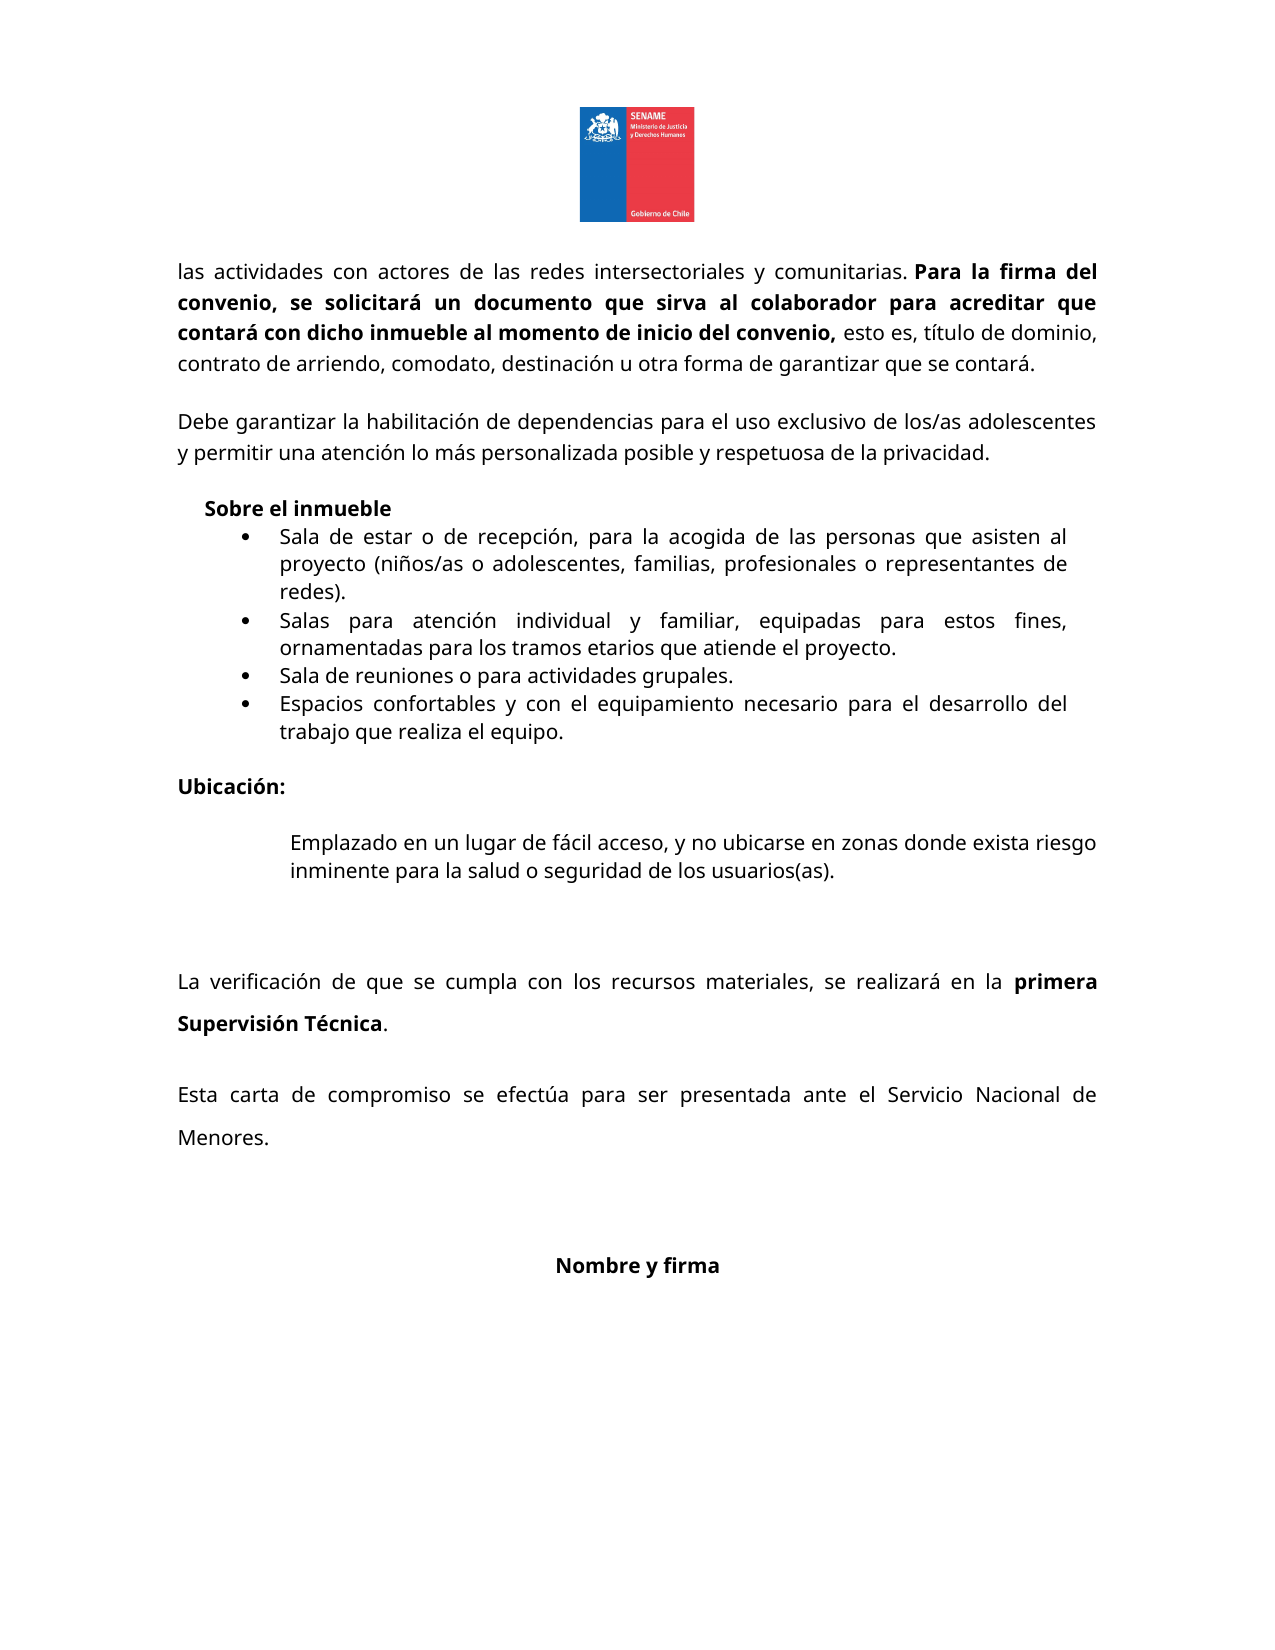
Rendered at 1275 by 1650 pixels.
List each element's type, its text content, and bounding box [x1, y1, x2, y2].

list Sala de estar o de recepción, para la acogida de las personas que asisten al proyecto (niños/as o adolescentes, familias, profesionales o representantes de redes). [242, 522, 1069, 606]
text Esta carta de compromiso se efectúa para ser presentada ante el Servicio Nacional de Menores. [177, 1081, 1098, 1152]
text Sobre el inmueble [204, 494, 1069, 522]
picture [579, 107, 696, 222]
text Ubicación: [177, 773, 1093, 800]
text Debe garantizar la habilitación de dependencias para el uso exclusivo de los/as adolescentes y permitir una atención lo más personalizada posible y respetuosa de la privacidad. [177, 404, 1098, 466]
list Espacios confortables y con el equipamiento necesario para el desarrollo del trabajo que realiza el equipo. [242, 689, 1069, 745]
list Emplazado en un lugar de fácil acceso, y no ubicarse en zonas donde exista riesgo inminente para la salud o seguridad de los usuarios(as). [290, 828, 1098, 885]
list Sala de reuniones o para actividades grupales. [242, 662, 1069, 689]
text Nombre y firma [177, 1251, 1098, 1279]
text La verificación de que se cumpla con los recursos materiales, se realizará en la primera Supervisión Técnica. [177, 967, 1098, 1038]
list Salas para atención individual y familiar, equipadas para estos fines, ornamentadas para los tramos etarios que atiende el proyecto. [242, 606, 1069, 662]
